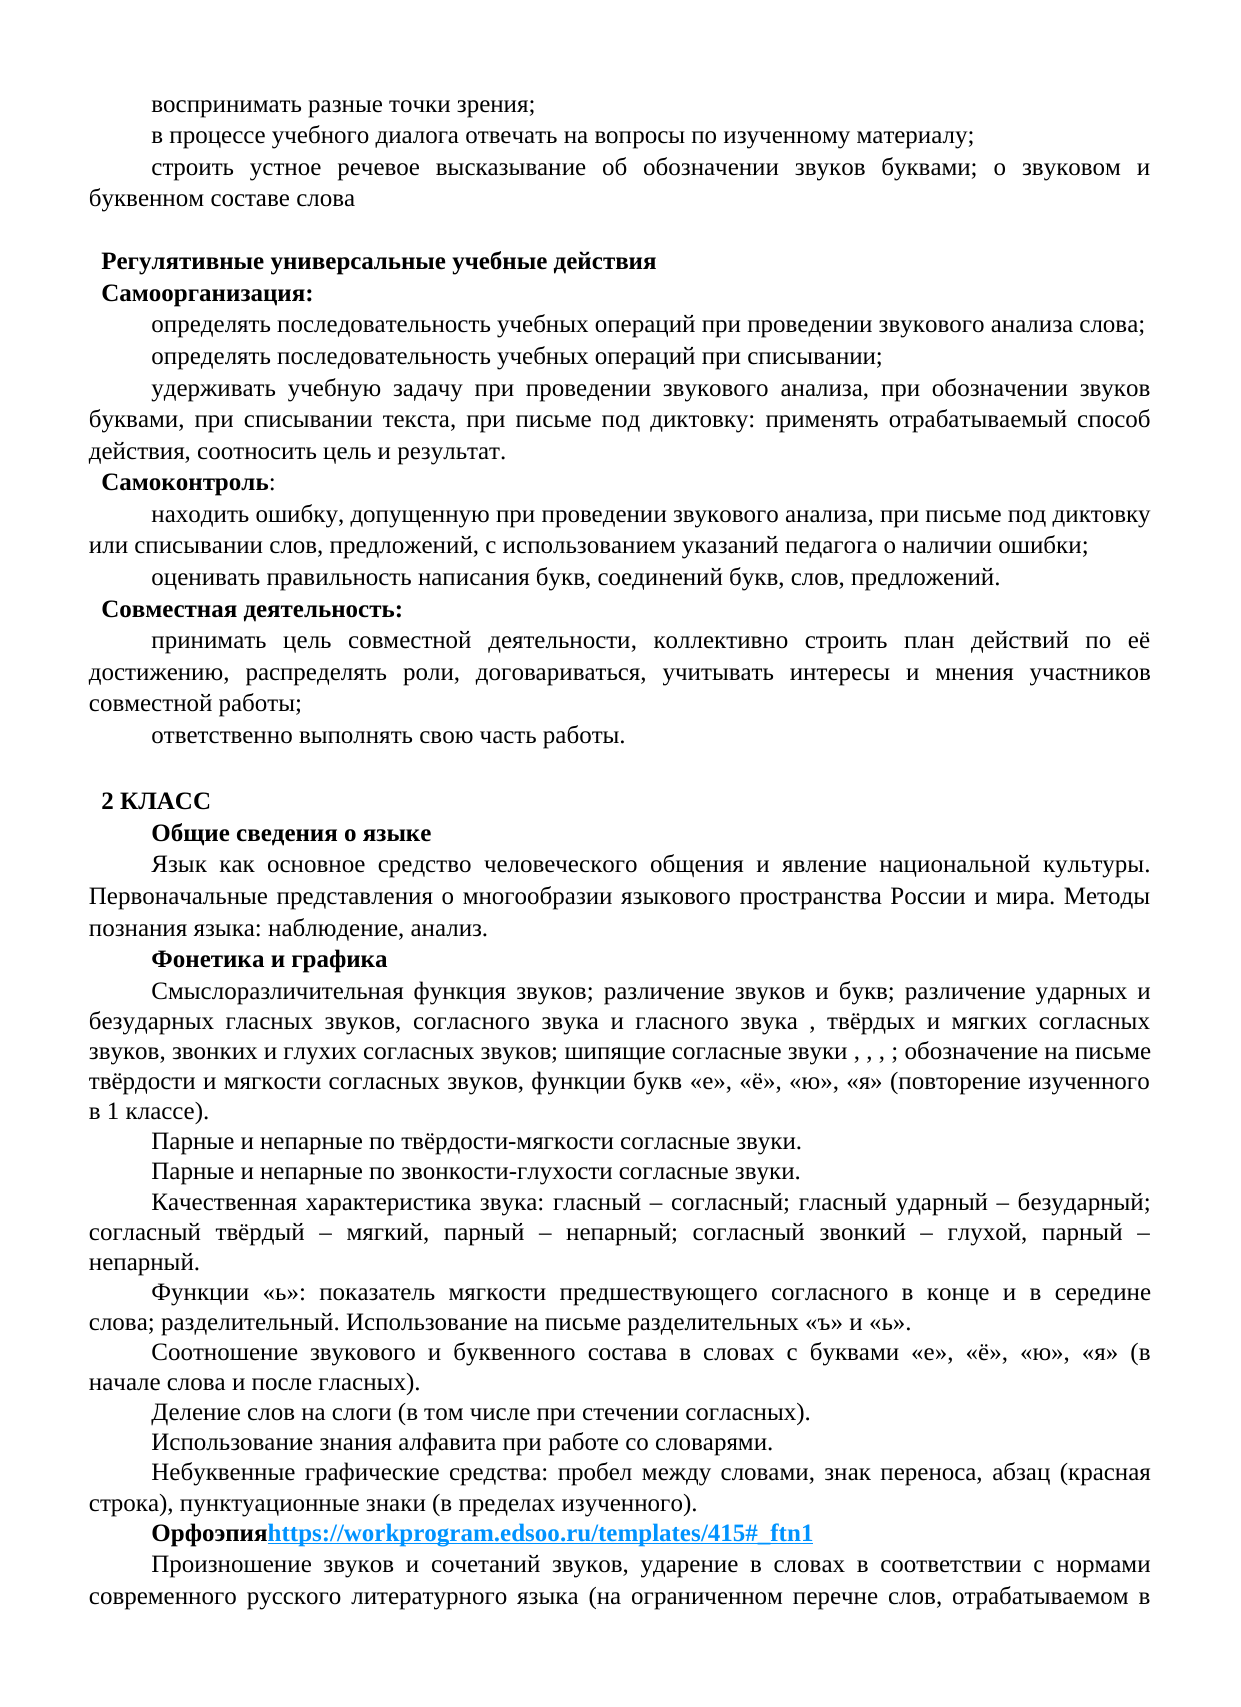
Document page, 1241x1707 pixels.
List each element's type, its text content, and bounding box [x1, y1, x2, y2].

text 2 КЛАСС [101, 786, 1152, 815]
text Соотношение звукового и буквенного состава в словах с буквами «е», «ё», «ю», «я» (в начале слова и после гласных). [89, 1337, 1152, 1396]
text Совместная деятельность: [101, 594, 1152, 622]
text в процессе учебного диалога отвечать на вопросы по изученному материалу; [89, 120, 1152, 149]
text Парные и непарные по твёрдости-мягкости согласные звуки. [89, 1126, 1152, 1155]
text воспринимать разные точки зрения; [89, 89, 1152, 117]
text Парные и непарные по звонкости-глухости согласные звуки. [89, 1156, 1152, 1185]
text Орфоэпияhttps://workprogram.edsoo.ru/templates/415#_ftn1 [89, 1518, 1152, 1546]
text Регулятивные универсальные учебные действия [101, 246, 1152, 275]
text Общие сведения о языке [89, 818, 1152, 847]
text находить ошибку, допущенную при проведении звукового анализа, при письме под диктовку или списывании слов, предложений, с использованием указаний педагога о наличии ошибки; [89, 499, 1152, 559]
text Язык как основное средство человеческого общения и явление национальной культуры. Первоначальные представления о многообразии языкового пространства России и мира. Методы познания языка: наблюдение, анализ. [89, 849, 1152, 941]
text Небуквенные графические средства: пробел между словами, знак переноса, абзац (красная строка), пунктуационные знаки (в пределах изученного). [89, 1457, 1152, 1516]
text Качественная характеристика звука: гласный – согласный; гласный ударный – безударный; согласный твёрдый – мягкий, парный – непарный; согласный звонкий – глухой, парный – непарный. [89, 1187, 1152, 1276]
text строить устное речевое высказывание об обозначении звуков буквами; о звуковом и буквенном составе слова [89, 152, 1152, 212]
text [89, 1549, 1152, 1609]
text Фонетика и графика [89, 944, 1152, 973]
text определять последовательность учебных операций при списывании; [89, 341, 1152, 370]
text удерживать учебную задачу при проведении звукового анализа, при обозначении звуков буквами, при списывании текста, при письме под диктовку: применять отрабатываемый способ действия, соотносить цель и результат. [89, 373, 1152, 464]
text принимать цель совместной деятельности, коллективно строить план действий по её достижению, распределять роли, договариваться, учитывать интересы и мнения участников совместной работы; [89, 625, 1152, 717]
text оценивать правильность написания букв, соединений букв, слов, предложений. [89, 562, 1152, 591]
text Использование знания алфавита при работе со словарями. [89, 1427, 1152, 1456]
text Деление слов на слоги (в том числе при стечении согласных). [89, 1397, 1152, 1426]
text Самоорганизация: [101, 278, 1152, 307]
text Самоконтроль: [101, 467, 1152, 496]
text Функции «ь»: показатель мягкости предшествующего согласного в конце и в середине слова; разделительный. Использование на письме разделительных «ъ» и «ь». [89, 1277, 1152, 1336]
text ответственно выполнять свою часть работы. [89, 720, 1152, 749]
text определять последовательность учебных операций при проведении звукового анализа слова; [89, 309, 1152, 338]
text Смыслоразличительная функция звуков; различение звуков и букв; различение ударных и безударных гласных звуков, согласного звука и гласного звука , твёрдых и мягких согласных звуков, звонких и глухих согласных звуков; шипящие согласные звуки , , , ; обозначение на письме твёрдости и мягкости согласных звуков, функции букв «е», «ё», «ю», «я» (повторение изученного в 1 классе). [89, 976, 1152, 1125]
